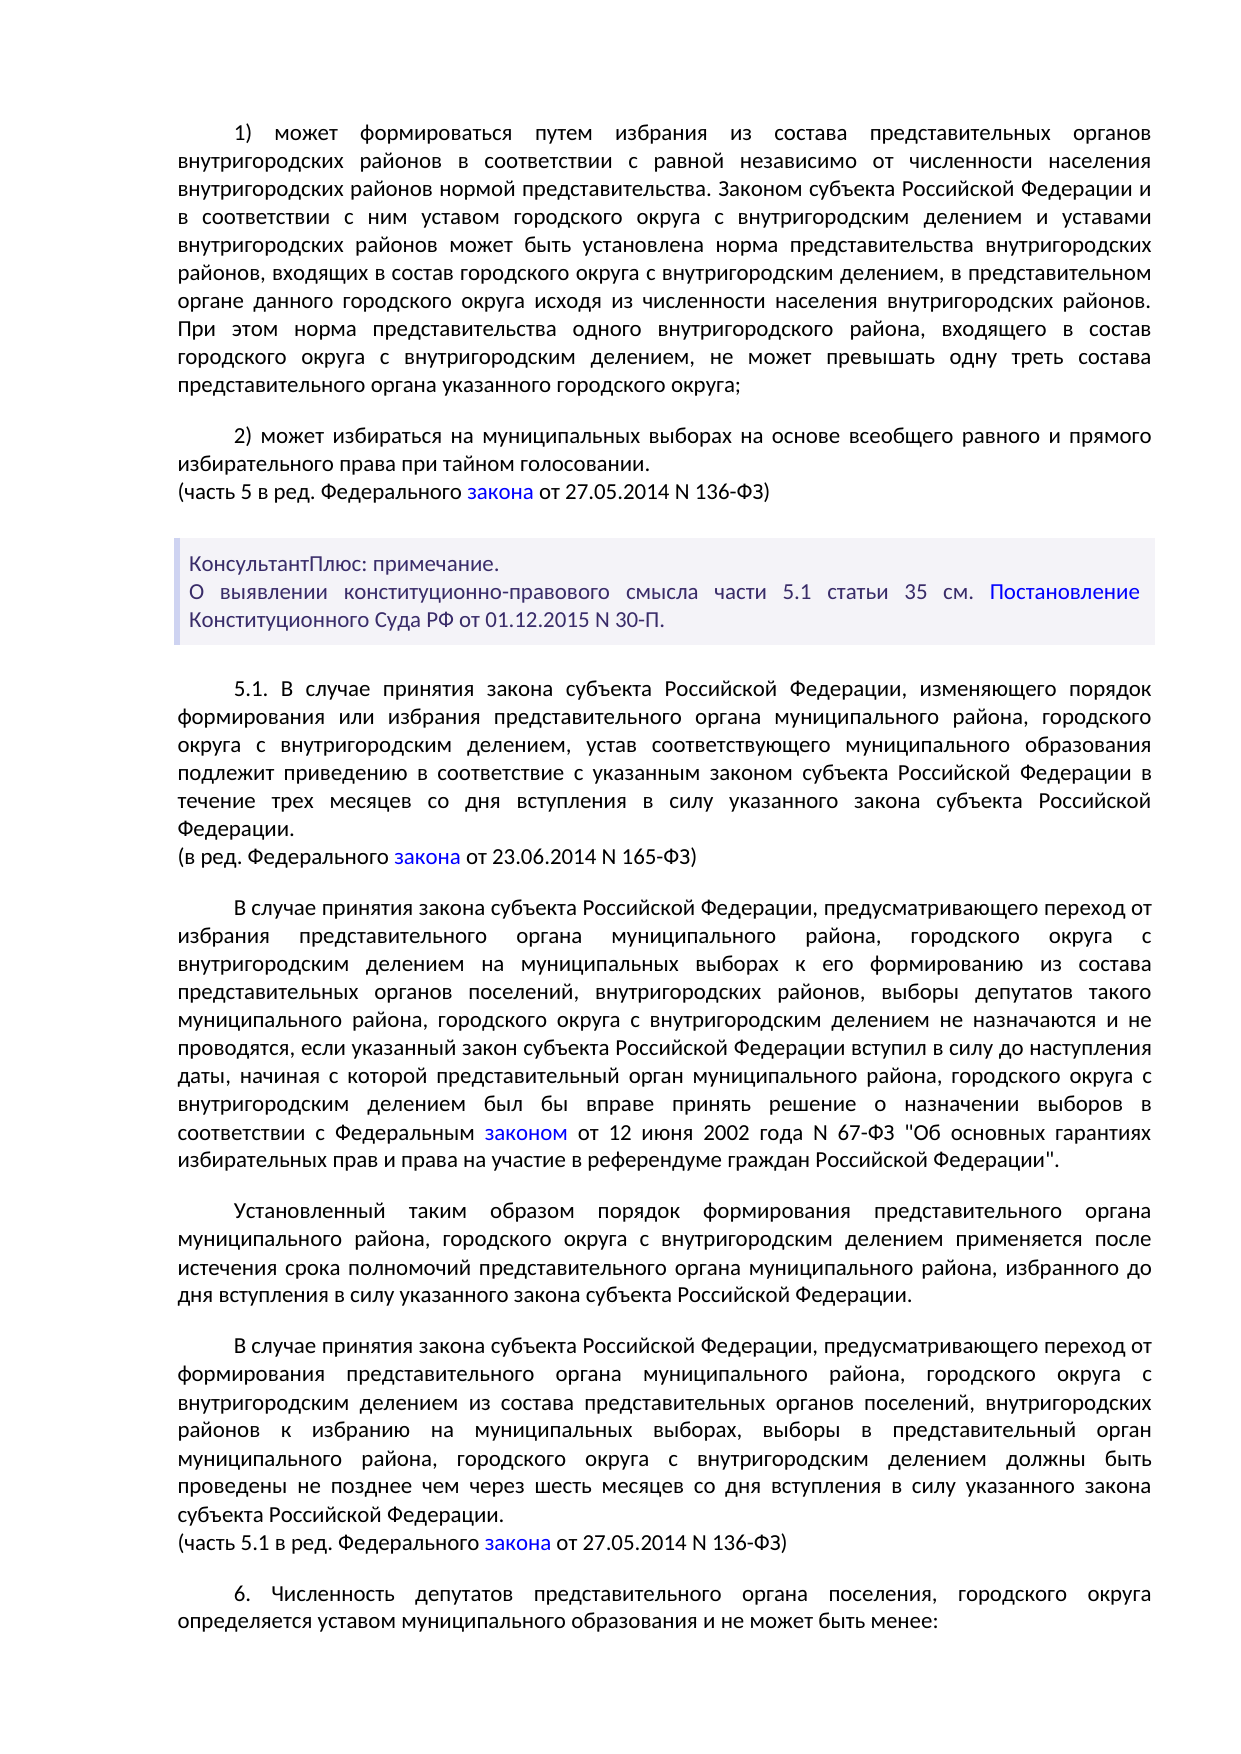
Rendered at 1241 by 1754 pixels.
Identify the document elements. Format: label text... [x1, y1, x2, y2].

text (часть 5 в ред. Федерального закона от 27.05.2014 N 136-ФЗ) [177, 477, 1152, 505]
text 6. Численность депутатов представительного органа поселения, городского округа определяется уставом муниципального образования и не может быть менее: [177, 1579, 1152, 1635]
table_header КонсультантПлюс: примечание. О выявлении конституционно-правового смысла части 5.1 статьи 35 см. Постановление Конституционного Суда РФ от 01.12.2015 N 30-П. [180, 538, 1149, 645]
text В случае принятия закона субъекта Российской Федерации, предусматривающего переход от избрания представительного органа муниципального района, городского округа с внутригородским делением на муниципальных выборах к его формированию из состава представительных органов поселений, внутригородских районов, выборы депутатов такого муниципального района, городского округа с внутригородским делением не назначаются и не проводятся, если указанный закон субъекта Российской Федерации вступил в силу до наступления даты, начиная с которой представительный орган муниципального района, городского округа с внутригородским делением был бы вправе принять решение о назначении выборов в соответствии с Федеральным законом от 12 июня 2002 года N 67-ФЗ "Об основных гарантиях избирательных прав и права на участие в референдуме граждан Российской Федерации". [177, 893, 1152, 1174]
text В случае принятия закона субъекта Российской Федерации, предусматривающего переход от формирования представительного органа муниципального района, городского округа с внутригородским делением из состава представительных органов поселений, внутригородских районов к избранию на муниципальных выборах, выборы в представительный орган муниципального района, городского округа с внутригородским делением должны быть проведены не позднее чем через шесть месяцев со дня вступления в силу указанного закона субъекта Российской Федерации. [177, 1332, 1152, 1528]
text (в ред. Федерального закона от 23.06.2014 N 165-ФЗ) [177, 842, 1152, 871]
text 2) может избираться на муниципальных выборах на основе всеобщего равного и прямого избирательного права при тайном голосовании. [177, 421, 1152, 477]
text 5.1. В случае принятия закона субъекта Российской Федерации, изменяющего порядок формирования или избрания представительного органа муниципального района, городского округа с внутригородским делением, устав соответствующего муниципального образования подлежит приведению в соответствие с указанным законом субъекта Российской Федерации в течение трех месяцев со дня вступления в силу указанного закона субъекта Российской Федерации. [177, 674, 1152, 842]
text (часть 5.1 в ред. Федерального закона от 27.05.2014 N 136-ФЗ) [177, 1528, 1152, 1556]
text Установленный таким образом порядок формирования представительного органа муниципального района, городского округа с внутригородским делением применяется после истечения срока полномочий представительного органа муниципального района, избранного до дня вступления в силу указанного закона субъекта Российской Федерации. [177, 1197, 1152, 1309]
text 1) может формироваться путем избрания из состава представительных органов внутригородских районов в соответствии с равной независимо от численности населения внутригородских районов нормой представительства. Законом субъекта Российской Федерации и в соответствии с ним уставом городского округа с внутригородским делением и уставами внутригородских районов может быть установлена норма представительства внутригородских районов, входящих в состав городского округа с внутригородским делением, в представительном органе данного городского округа исходя из численности населения внутригородских районов. При этом норма представительства одного внутригородского района, входящего в состав городского округа с внутригородским делением, не может превышать одну треть состава представительного органа указанного городского округа; [177, 118, 1152, 398]
